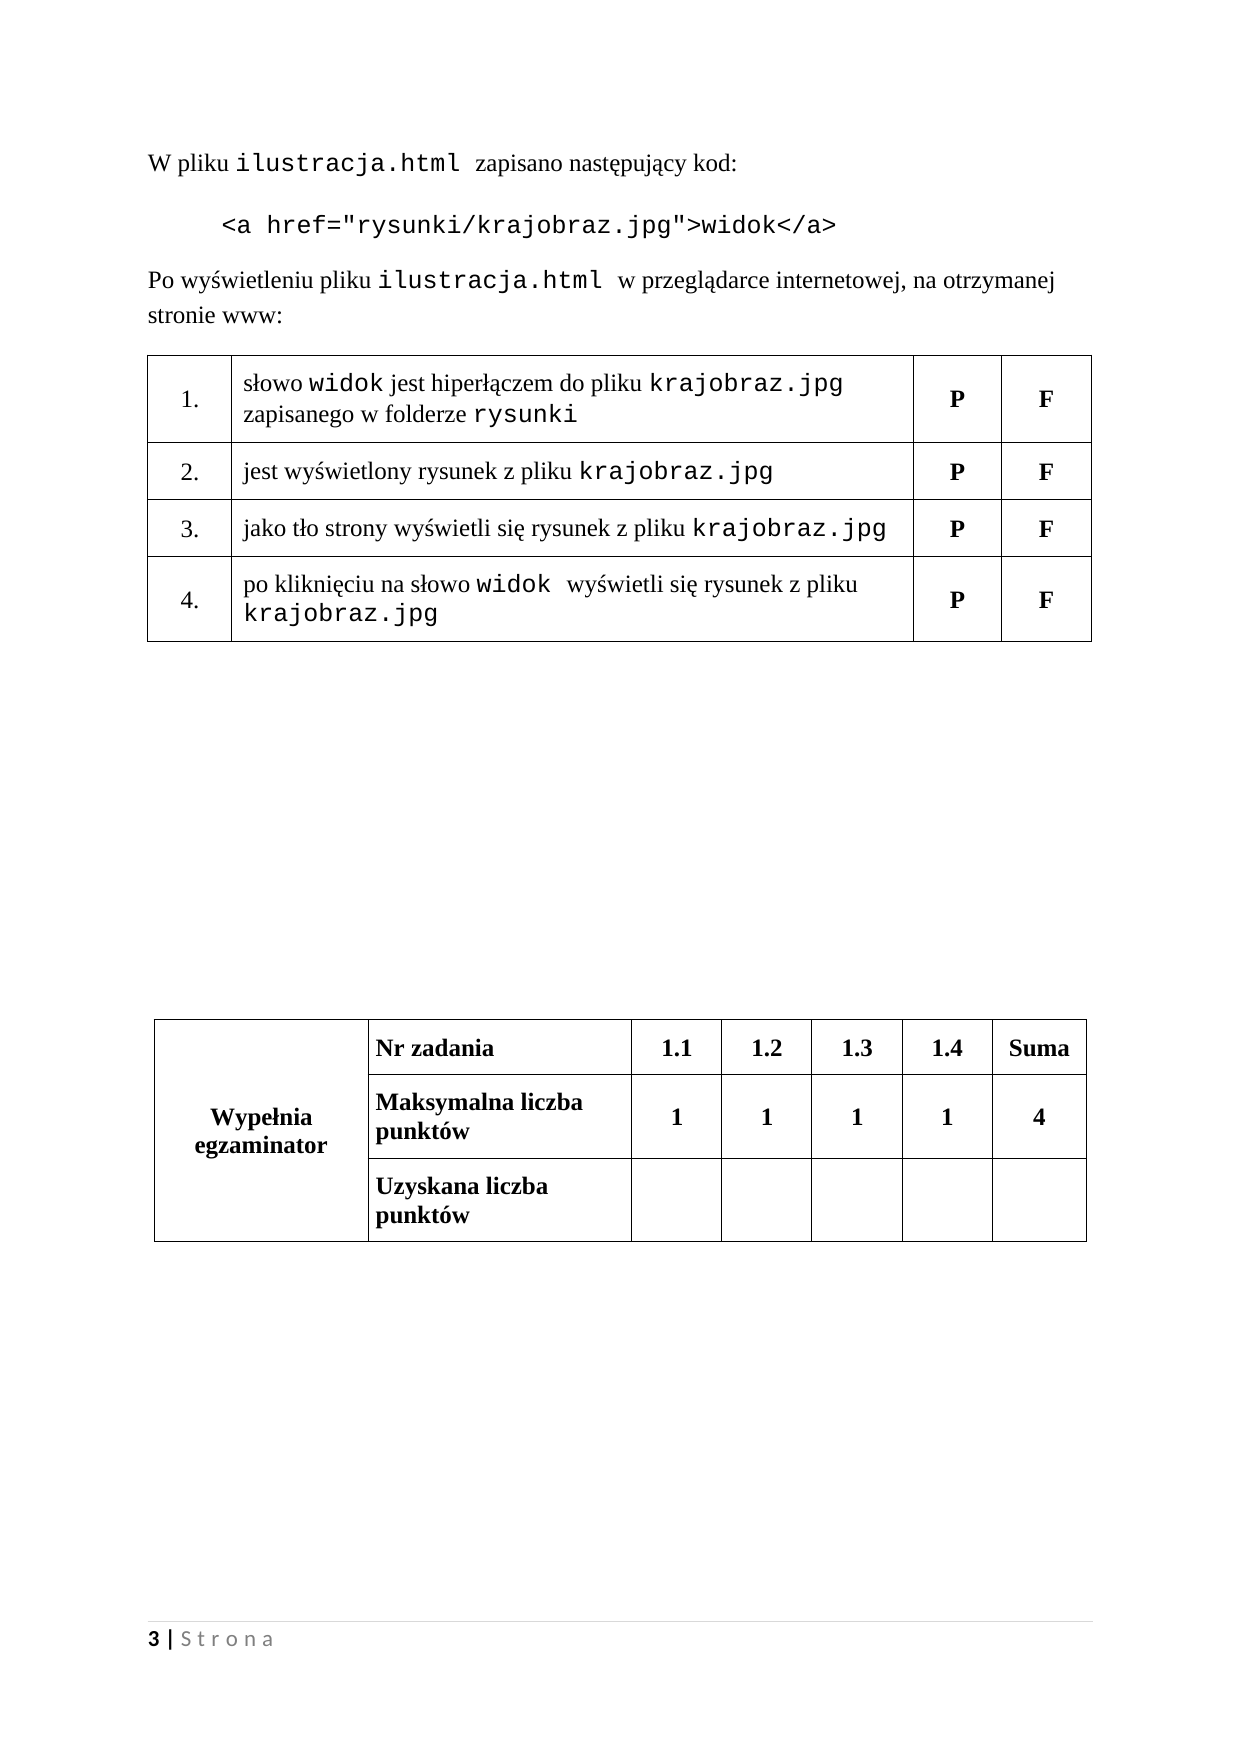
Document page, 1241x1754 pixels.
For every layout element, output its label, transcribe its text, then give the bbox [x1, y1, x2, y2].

table_cell [722, 1159, 811, 1241]
text Po wyświetleniu pliku ilustracja.html w przeglądarce internetowej, na otrzymanej stronie www: [148, 266, 1093, 329]
table_header 1.3 [812, 1020, 902, 1074]
table_header 1.1 [632, 1020, 721, 1074]
text <a href="rysunki/krajobraz.jpg">widok</a> [148, 212, 1093, 241]
table_cell F [1002, 557, 1091, 641]
table_cell F [1002, 500, 1091, 556]
table_cell 4. [148, 557, 231, 641]
table_cell jest wyświetlony rysunek z pliku krajobraz.jpg [232, 443, 913, 499]
table_cell [993, 1159, 1086, 1241]
table_header słowo widok jest hiperłączem do pliku krajobraz.jpg zapisanego w folderze rysunki [232, 356, 913, 442]
table_header Wypełnia egzaminator [155, 1020, 368, 1241]
table_cell P [914, 500, 1001, 556]
table_header F [1002, 356, 1091, 442]
table_cell F [1002, 443, 1091, 499]
table_cell 1 [812, 1075, 902, 1157]
table_cell 1 [903, 1075, 992, 1157]
table_header P [914, 356, 1001, 442]
table_cell Maksymalna liczba punktów [369, 1075, 631, 1157]
table_cell 3. [148, 500, 231, 556]
table_cell P [914, 557, 1001, 641]
table_cell jako tło strony wyświetli się rysunek z pliku krajobraz.jpg [232, 500, 913, 556]
table_cell P [914, 443, 1001, 499]
table_header 1. [148, 356, 231, 442]
table_cell 4 [993, 1075, 1086, 1157]
table_cell [632, 1159, 721, 1241]
table_cell 2. [148, 443, 231, 499]
table_cell po kliknięciu na słowo widok wyświetli się rysunek z pliku krajobraz.jpg [232, 557, 913, 641]
text W pliku ilustracja.html zapisano następujący kod: [148, 148, 1093, 178]
table_cell 1 [722, 1075, 811, 1157]
table_cell 1 [632, 1075, 721, 1157]
table_header 1.4 [903, 1020, 992, 1074]
table_header Nr zadania [369, 1020, 631, 1074]
table_cell Uzyskana liczba punktów [369, 1159, 631, 1241]
table_cell [812, 1159, 902, 1241]
table_cell [903, 1159, 992, 1241]
table_header 1.2 [722, 1020, 811, 1074]
table_header Suma [993, 1020, 1086, 1074]
